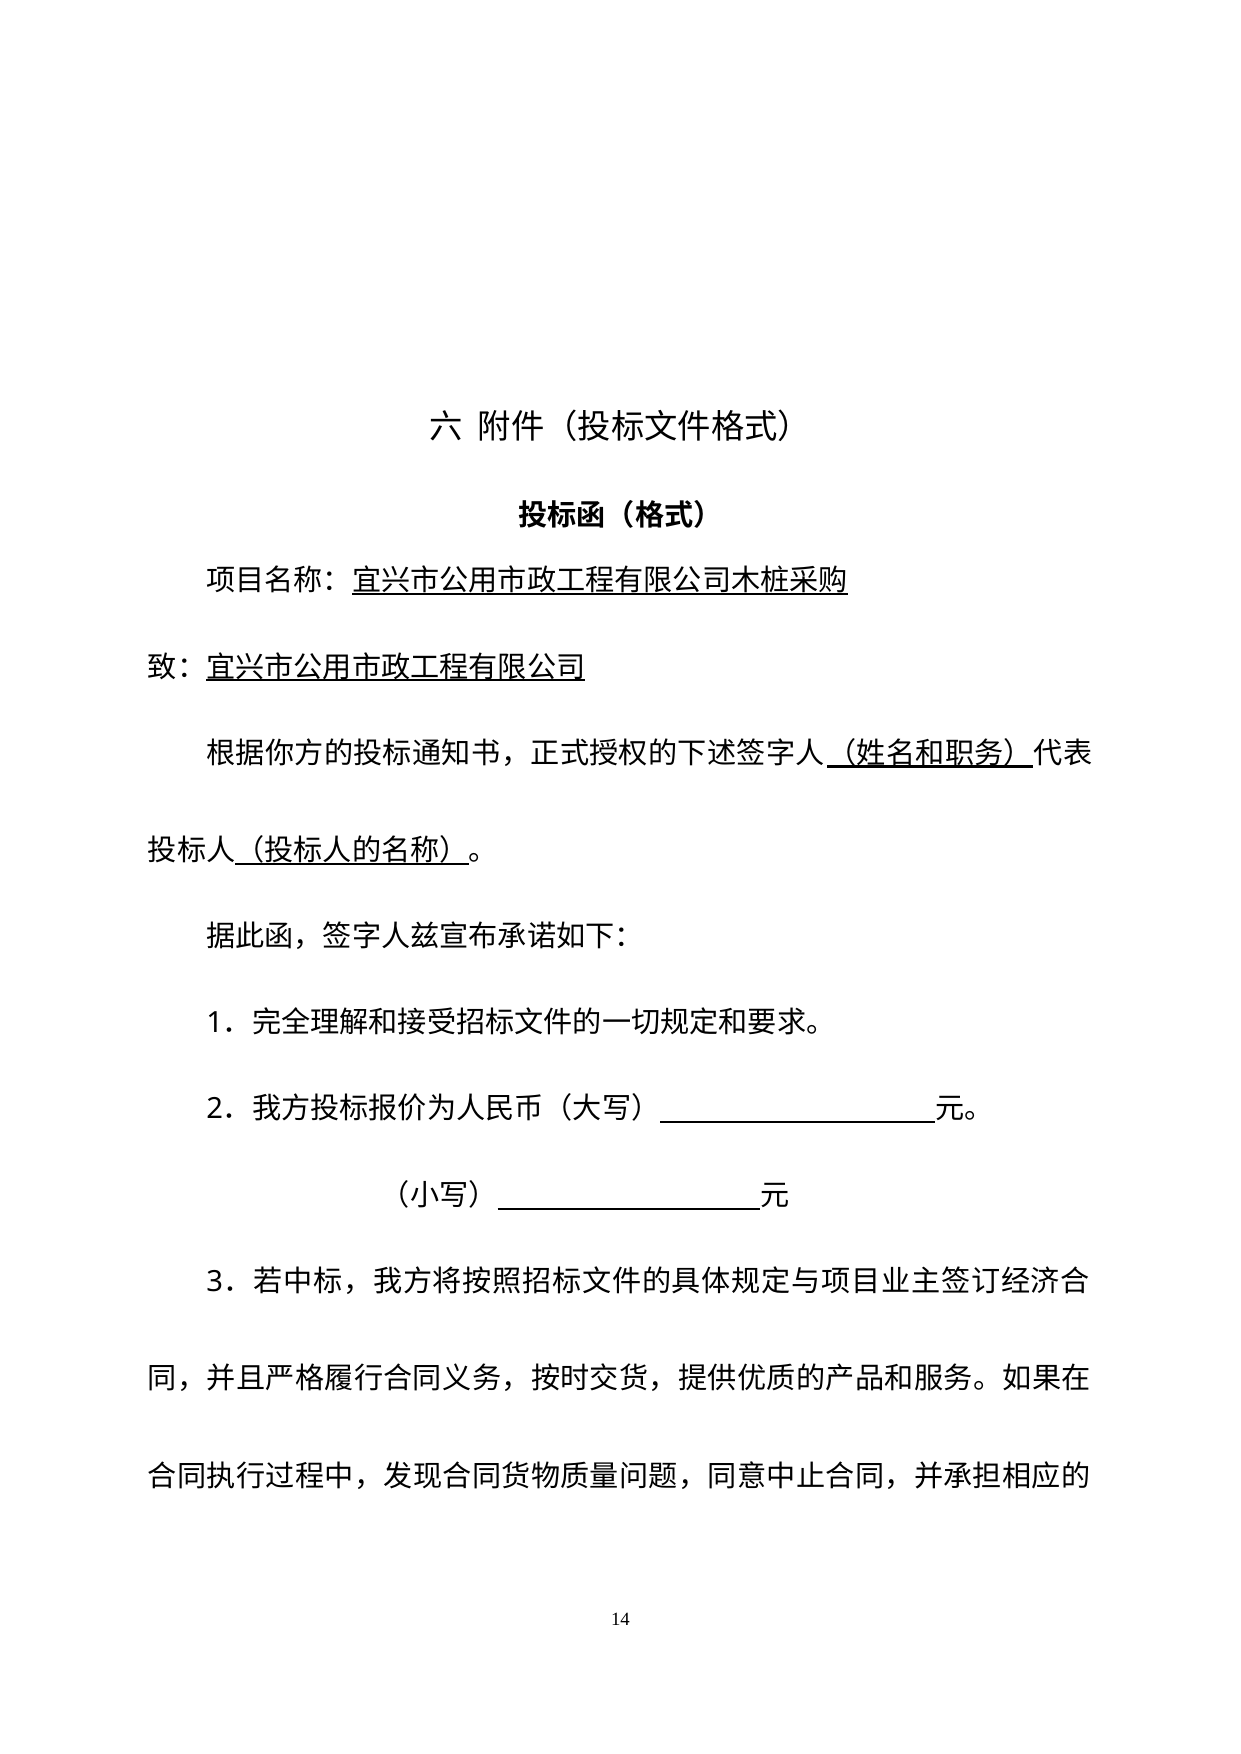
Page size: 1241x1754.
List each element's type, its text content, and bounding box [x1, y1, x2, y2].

text 项目名称：宜兴市公用市政工程有限公司木桩采购 [148, 546, 1092, 611]
text 致：宜兴市公用市政工程有限公司 [148, 632, 1092, 697]
text 根据你方的投标通知书，正式授权的下述签字人（姓名和职务）代表投标人（投标人的名称）。 [148, 718, 1092, 880]
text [148, 1246, 1092, 1506]
text 1．完全理解和接受招标文件的一切规定和要求。 [148, 988, 1092, 1053]
text （小写） 元 [148, 1160, 1092, 1225]
text 六 附件（投标文件格式） [148, 392, 1092, 457]
text 据此函，签字人兹宣布承诺如下： [148, 902, 1092, 967]
text 2．我方投标报价为人民币（大写） 元。 [148, 1074, 1092, 1139]
text 投标函（格式） [148, 481, 1092, 546]
